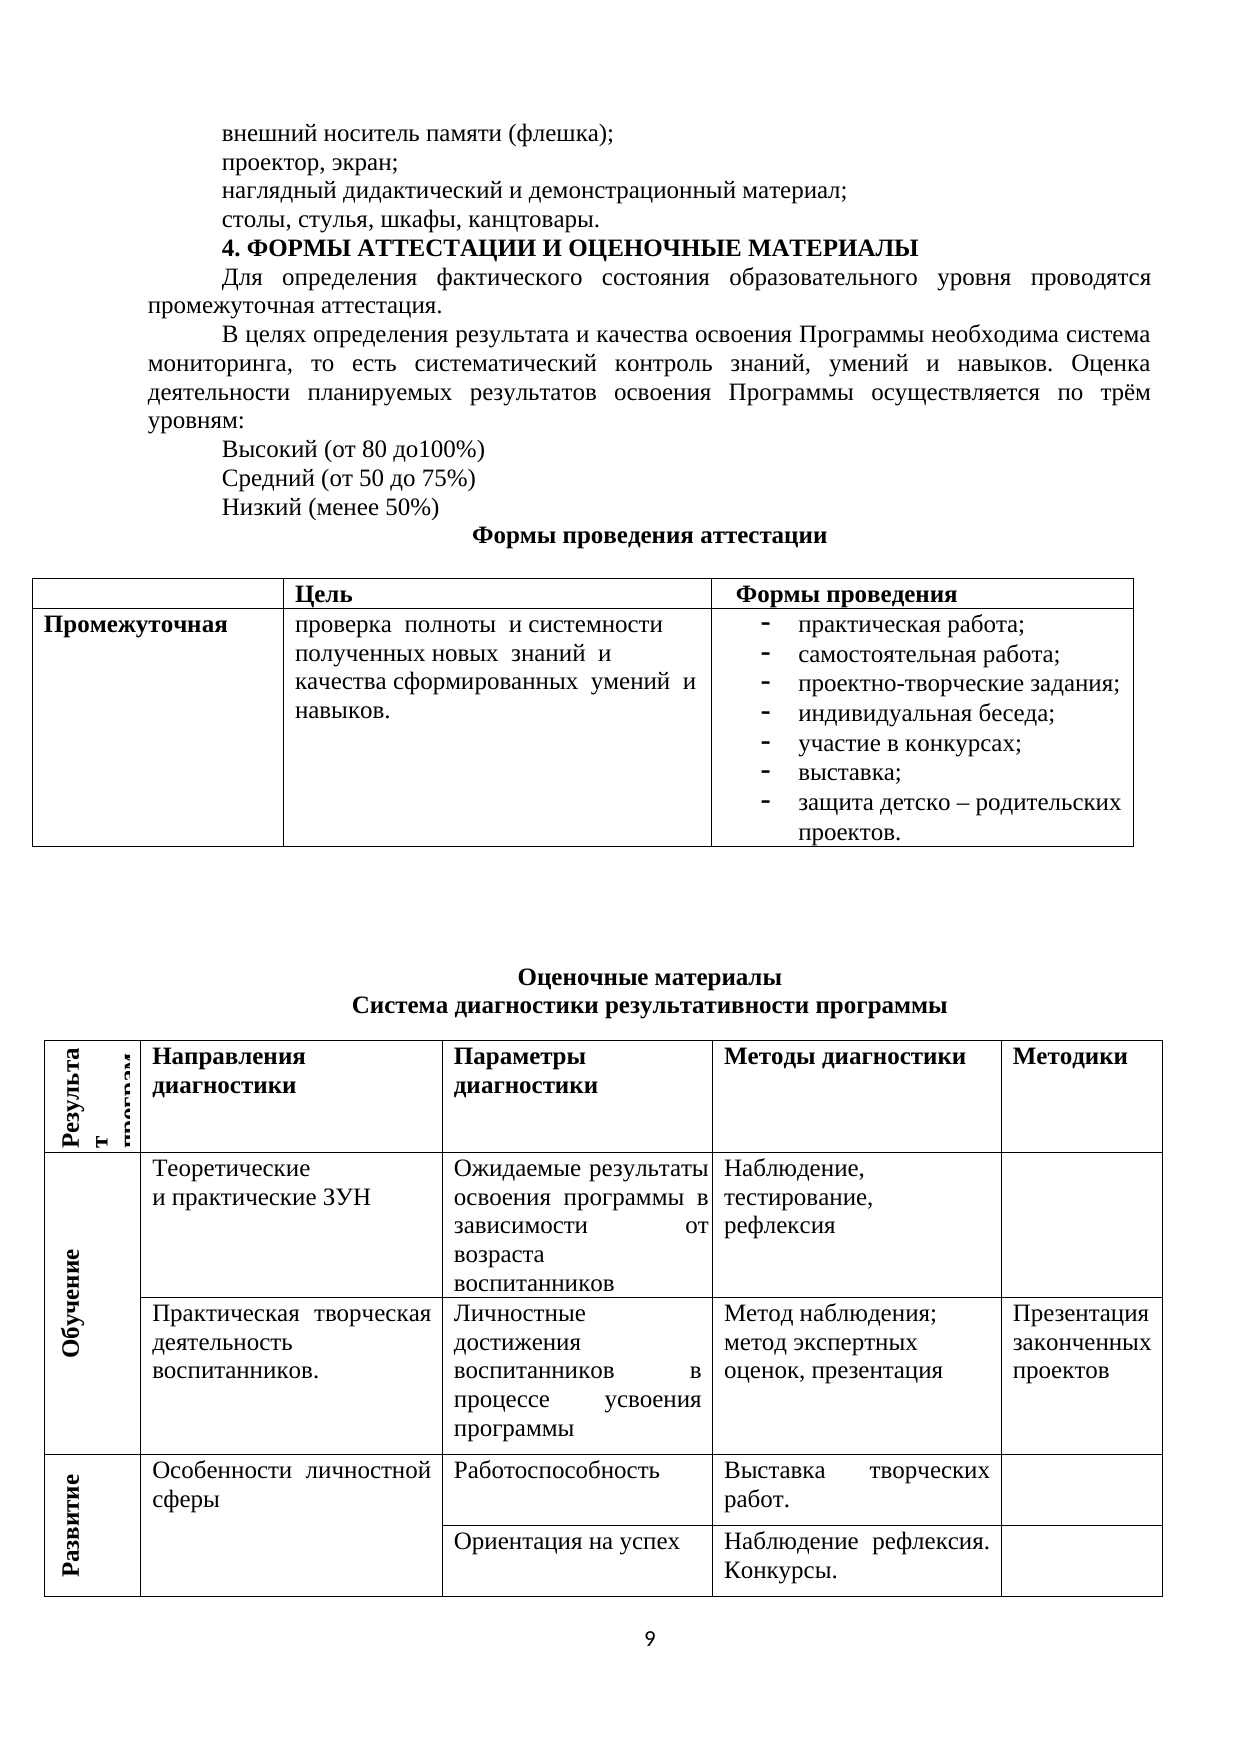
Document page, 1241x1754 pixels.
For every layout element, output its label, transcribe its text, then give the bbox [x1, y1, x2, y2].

text Низкий (менее 50%) [148, 492, 1152, 521]
table_cell практическая работа; самостоятельная работа; проектно-творческие задания; индивидуальная беседа; участие в конкурсах; выставка; защита детско – родительских проектов. [712, 609, 1133, 846]
table_cell Презентация законченных проектов [1002, 1298, 1162, 1454]
table_cell Наблюдение, тестирование, рефлексия [713, 1153, 1001, 1297]
table_cell [1002, 1153, 1162, 1297]
table_cell Обучение [45, 1153, 140, 1454]
text Система диагностики результативности программы [148, 990, 1152, 1019]
text Высокий (от 80 до100%) [148, 434, 1152, 463]
table_header Цель [284, 579, 711, 608]
table_cell Наблюдение рефлексия. Конкурсы. [713, 1526, 1001, 1596]
table_header Результат программы [45, 1041, 140, 1152]
table_cell Особенности личностной сферы [141, 1455, 442, 1596]
text 4. ФОРМЫ АТТЕСТАЦИИ И ОЦЕНОЧНЫЕ МАТЕРИАЛЫ [148, 233, 1152, 262]
text наглядный дидактический и демонстрационный материал; [222, 176, 1152, 204]
table_cell Практическая творческая деятельность воспитанников. [141, 1298, 442, 1454]
table_cell Теоретические и практические ЗУН [141, 1153, 442, 1297]
table_cell Работоспособность [443, 1455, 712, 1525]
table_cell проверка полноты и системности полученных новых знаний и качества сформированных умений и навыков. [284, 609, 711, 846]
table_header Методы диагностики [713, 1041, 1001, 1152]
text Для определения фактического состояния образовательного уровня проводятся промежуточная аттестация. [148, 262, 1152, 319]
table_cell Ожидаемые результаты освоения программы в зависимости от возраста воспитанников [443, 1153, 712, 1297]
text Формы проведения аттестации [148, 521, 1152, 549]
table_header [33, 579, 283, 608]
text столы, стулья, шкафы, канцтовары. [222, 204, 1152, 233]
text В целях определения результата и качества освоения Программы необходима система мониторинга, то есть систематический контроль знаний, умений и навыков. Оценка деятельности планируемых результатов освоения Программы осуществляется по трём уровням: [148, 319, 1152, 434]
table_cell Метод наблюдения; метод экспертных оценок, презентация [713, 1298, 1001, 1454]
table_cell Промежуточная [33, 609, 283, 846]
table_cell [1002, 1455, 1162, 1525]
text Оценочные материалы [148, 962, 1152, 990]
table_cell Ориентация на успех [443, 1526, 712, 1596]
table_header Параметры диагностики [443, 1041, 712, 1152]
text внешний носитель памяти (флешка); [222, 118, 1152, 147]
text Средний (от 50 до 75%) [148, 463, 1152, 492]
table_header Методики [1002, 1041, 1162, 1152]
table_header Направления диагностики [141, 1041, 442, 1152]
table_header Формы проведения [712, 579, 1133, 608]
table_cell Личностные достижения воспитанников в процессе усвоения программы [443, 1298, 712, 1454]
table_cell [1002, 1526, 1162, 1596]
table_cell Выставка творческих работ. [713, 1455, 1001, 1525]
table_cell Развитие [45, 1455, 140, 1596]
text проектор, экран; [222, 147, 1152, 176]
